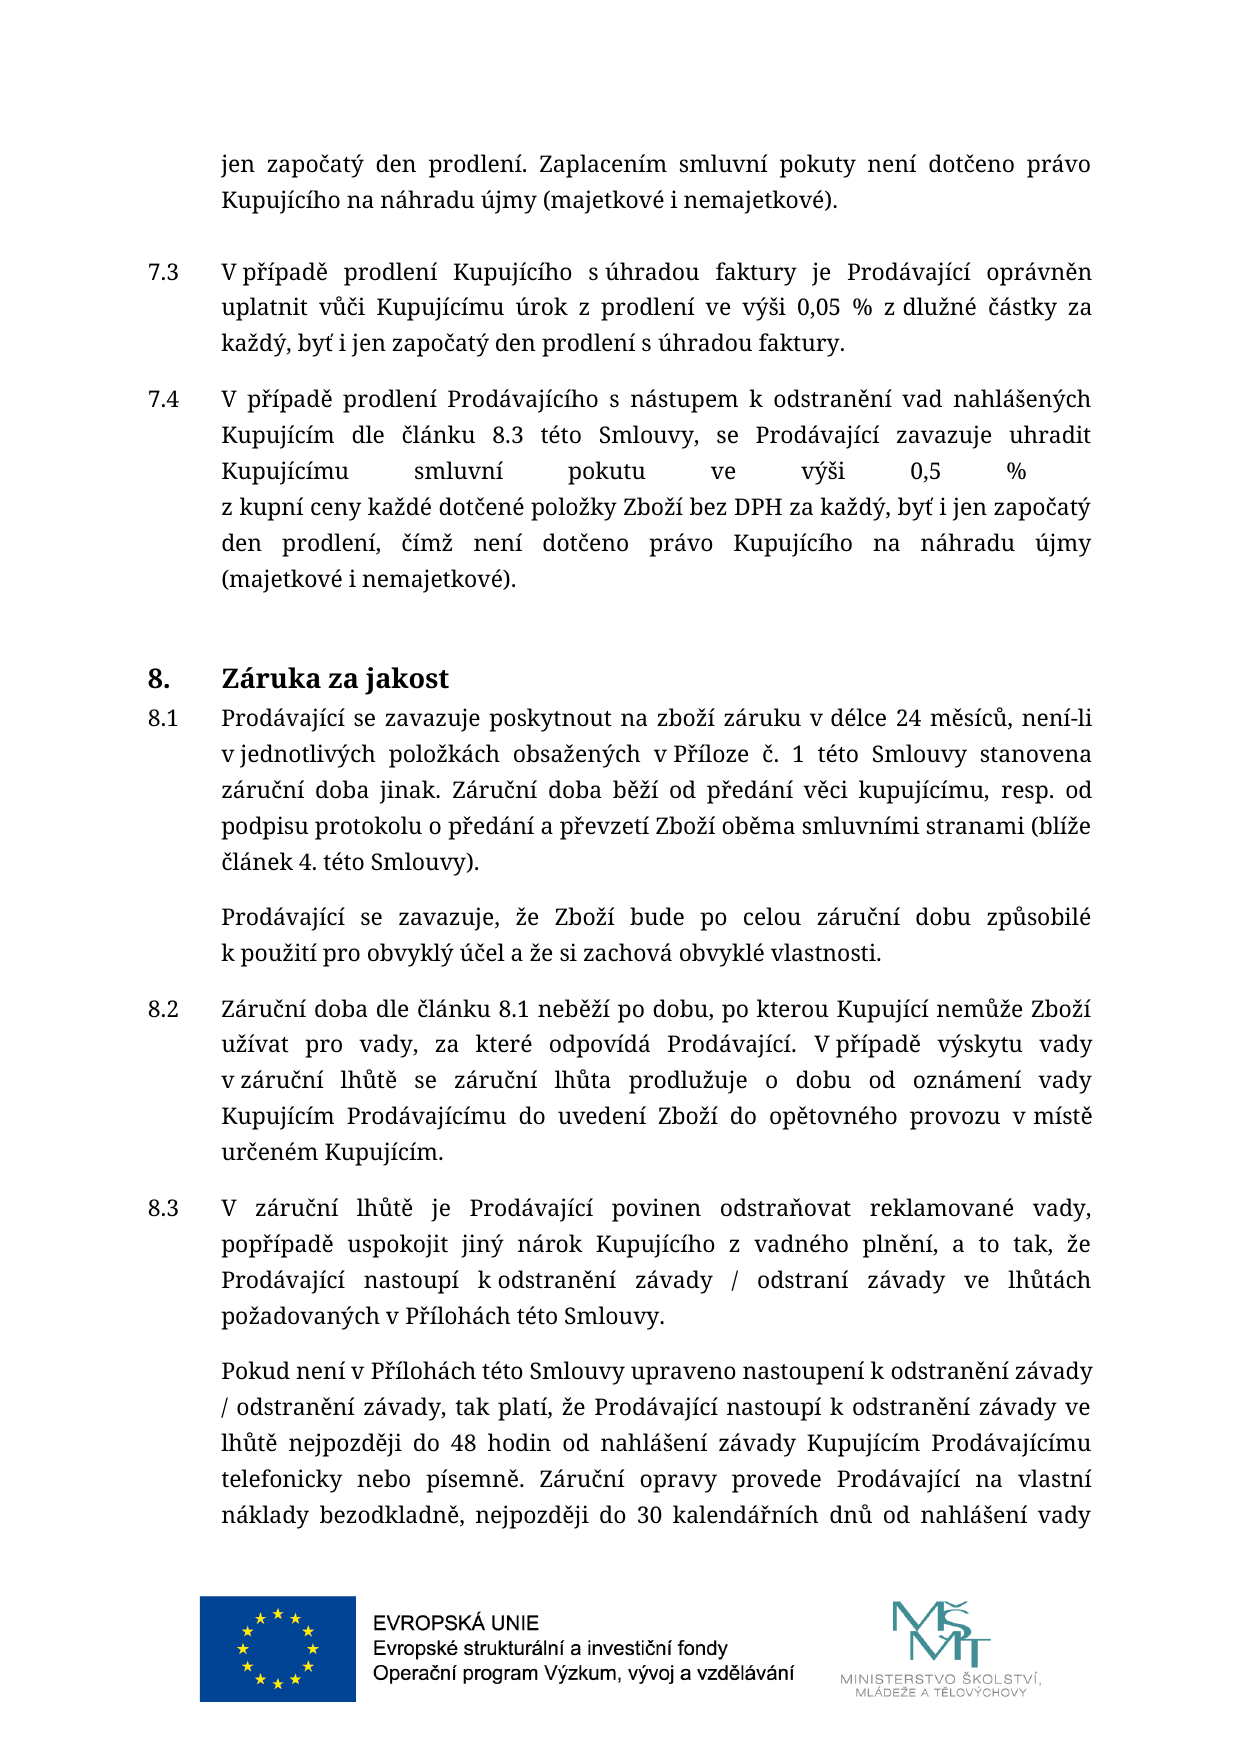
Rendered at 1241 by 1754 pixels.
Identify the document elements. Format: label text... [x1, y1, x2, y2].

text 8.1 Prodávající se zavazuje poskytnout na zboží záruku v délce 24 měsíců, není-li v jednotlivých položkách obsažených v Příloze č. 1 této Smlouvy stanovena záruční doba jinak. Záruční doba běží od předání věci kupujícímu, resp. od podpisu protokolu o předání a převzetí Zboží oběma smluvními stranami (blíže článek 4. této Smlouvy). [148, 702, 1093, 877]
picture [147, 1545, 1093, 1754]
text 8.2 Záruční doba dle článku 8.1 neběží po dobu, po kterou Kupující nemůže Zboží užívat pro vady, za které odpovídá Prodávající. V případě výskytu vady v záruční lhůtě se záruční lhůta prodlužuje o dobu od oznámení vady Kupujícím Prodávajícímu do uvedení Zboží do opětovného provozu v místě určeném Kupujícím. [148, 992, 1093, 1167]
text 7.3 V případě prodlení Kupujícího s úhradou faktury je Prodávající oprávněn uplatnit vůči Kupujícímu úrok z prodlení ve výši 0,05 % z dlužné částky za každý, byť i jen započatý den prodlení s úhradou faktury. [148, 255, 1093, 358]
text Prodávající se zavazuje, že Zboží bude po celou záruční dobu způsobilé k použití pro obvyklý účel a že si zachová obvyklé vlastnosti. [221, 901, 1093, 968]
text 8. Záruka za jakost [148, 659, 1093, 696]
text 7.4 V případě prodlení Prodávajícího s nástupem k odstranění vad nahlášených Kupujícím dle článku 8.3 této Smlouvy, se Prodávající zavazuje uhradit Kupujícímu smluvní pokutu ve výši 0,5 % z kupní ceny každé dotčené položky Zboží bez DPH za každý, byť i jen započatý den prodlení, čímž není dotčeno právo Kupujícího na náhradu újmy (majetkové i nemajetkové). [148, 383, 1093, 594]
text 8.3 V záruční lhůtě je Prodávající povinen odstraňovat reklamované vady, popřípadě uspokojit jiný nárok Kupujícího z vadného plnění, a to tak, že Prodávající nastoupí k odstranění závady / odstraní závady ve lhůtách požadovaných v Přílohách této Smlouvy. [148, 1192, 1093, 1331]
